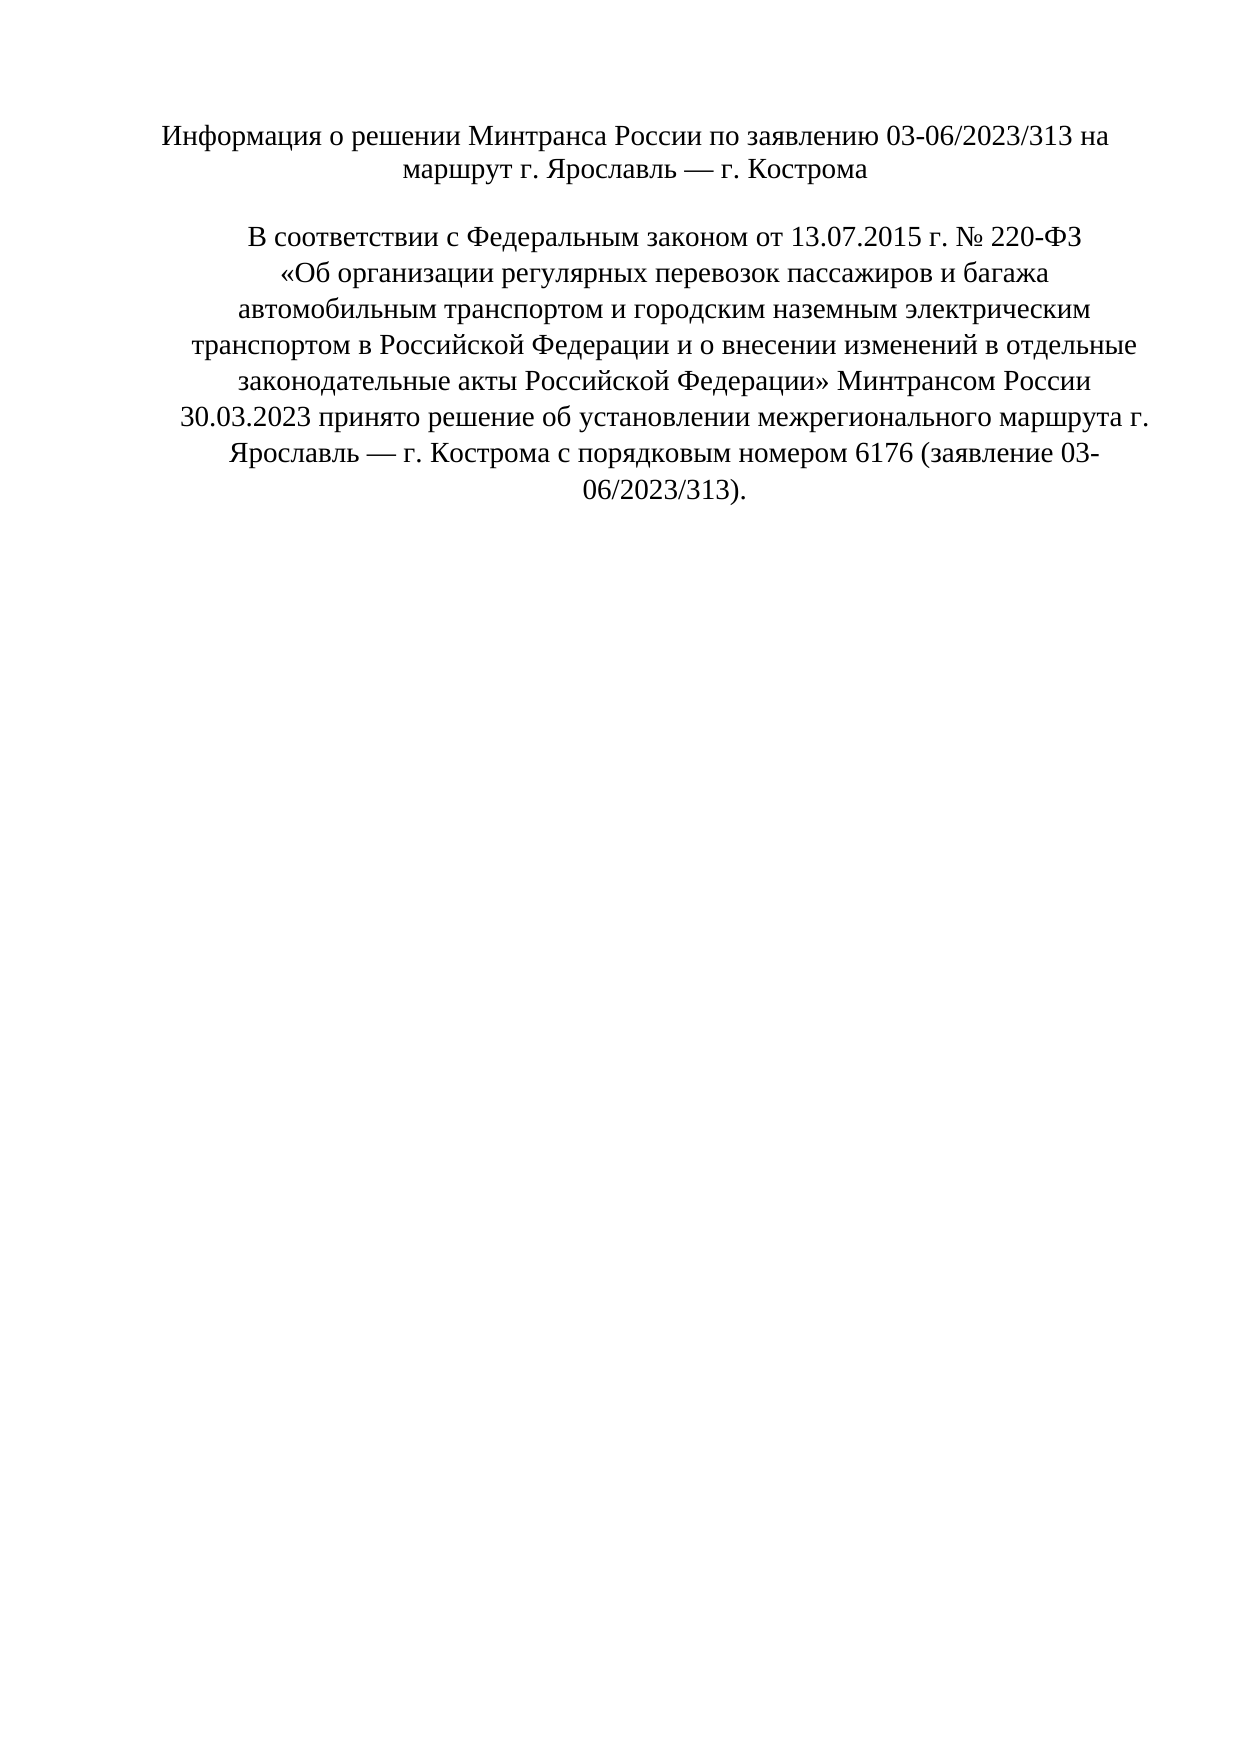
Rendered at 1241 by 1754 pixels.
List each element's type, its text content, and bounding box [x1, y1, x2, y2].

text В соответствии с Федеральным законом от 13.07.2015 г. № 220-ФЗ «Об организации регулярных перевозок пассажиров и багажа автомобильным транспортом и городским наземным электрическим транспортом в Российской Федерации и о внесении изменений в отдельные законодательные акты Российской Федерации» Минтрансом России 30.03.2023 принято решение об установлении межрегионального маршрута г. Ярославль — г. Кострома с порядковым номером 6176 (заявление 03-06/2023/313). [177, 219, 1152, 505]
text Информация о решении Минтранса России по заявлению 03-06/2023/313 на маршрут г. Ярославль — г. Кострома [118, 118, 1152, 185]
